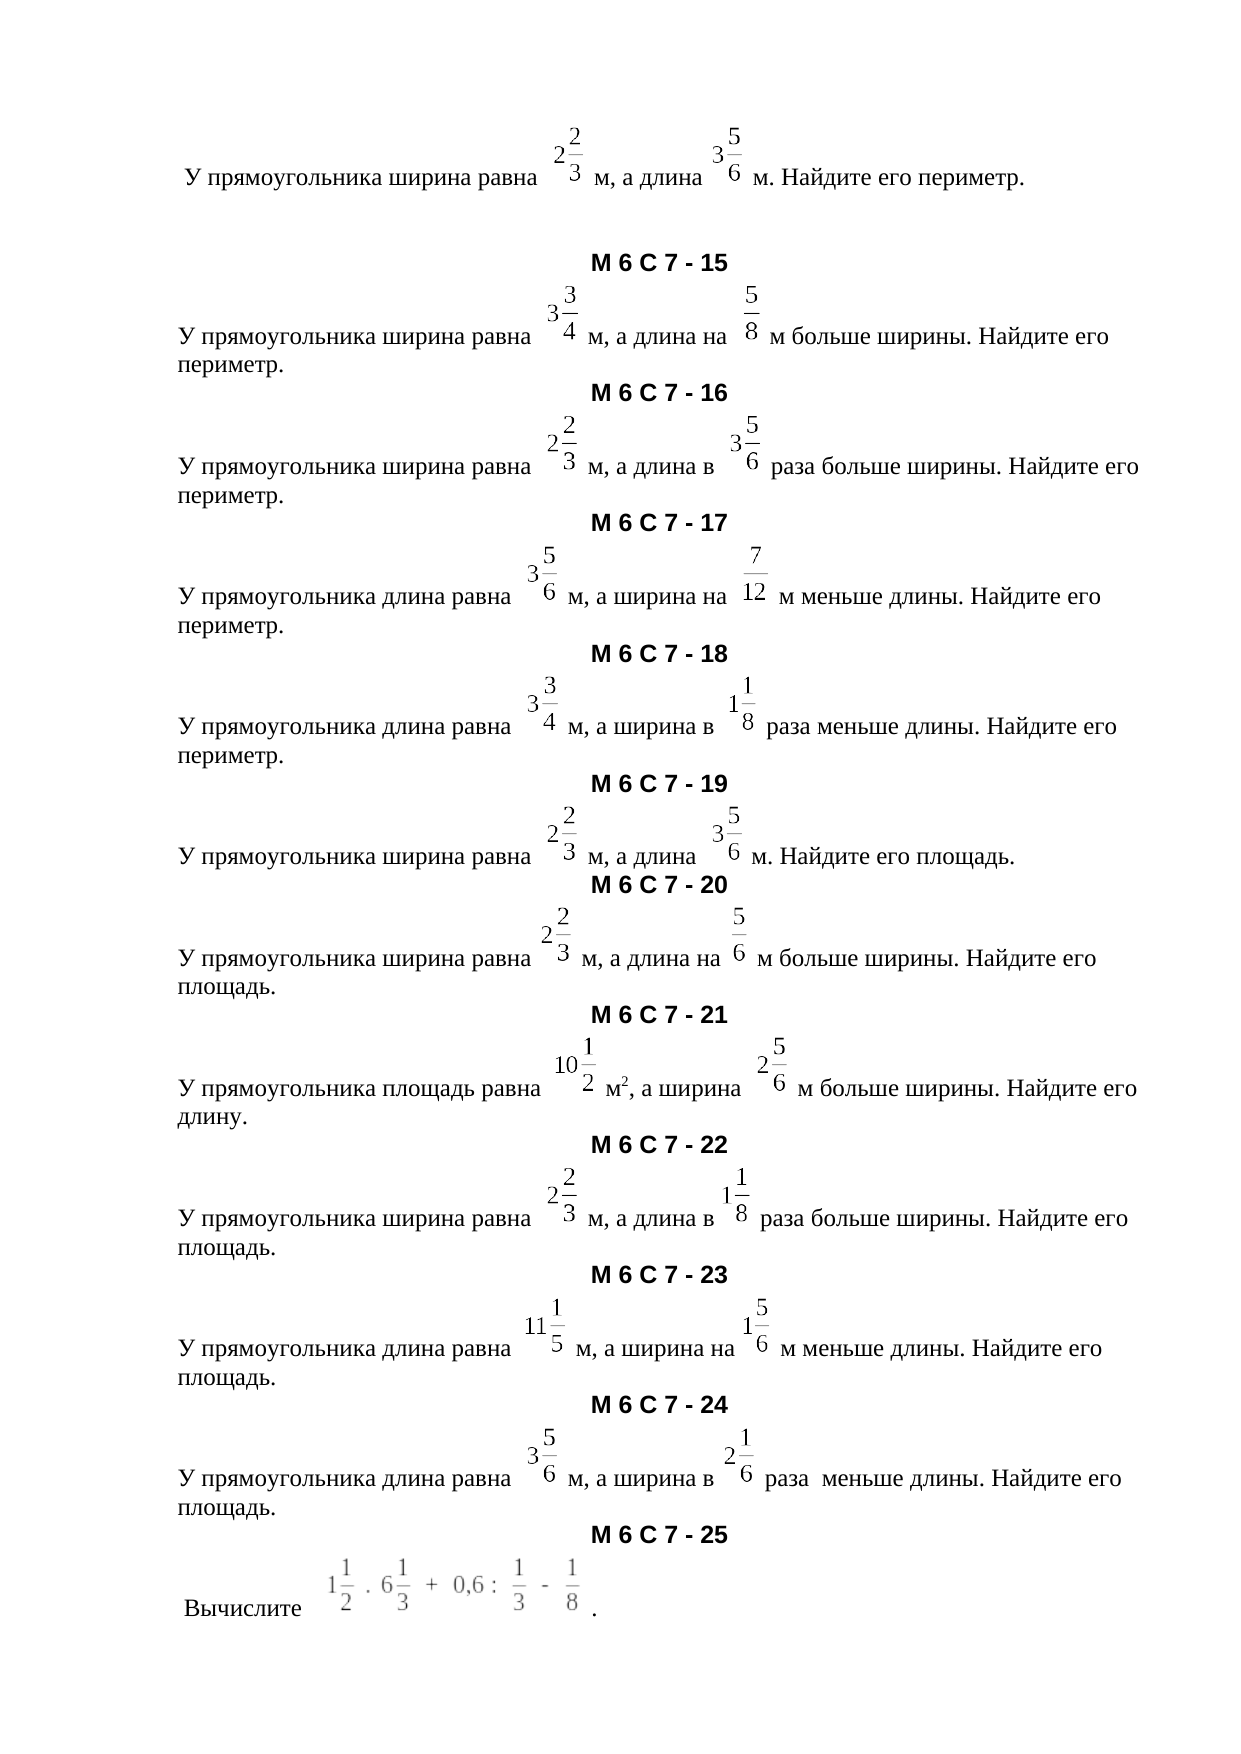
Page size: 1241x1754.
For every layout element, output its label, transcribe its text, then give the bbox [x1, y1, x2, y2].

text Вычислите . [177, 1549, 1152, 1622]
text М 6 С 7 - 16 [177, 378, 1152, 407]
text У прямоугольника длина равна м, а ширина на м меньше длины. Найдите его площадь. [177, 1289, 1152, 1390]
text М 6 С 7 - 23 [177, 1260, 1152, 1289]
text У прямоугольника ширина равна м, а длина в раза больше ширины. Найдите его площадь. [177, 1159, 1152, 1260]
text М 6 С 7 - 22 [177, 1130, 1152, 1159]
text М 6 С 7 - 18 [177, 638, 1152, 667]
text М 6 С 7 - 19 [177, 769, 1152, 797]
text М 6 С 7 - 25 [177, 1521, 1152, 1549]
text М 6 С 7 - 24 [177, 1390, 1152, 1419]
text М 6 С 7 - 17 [177, 508, 1152, 537]
text М 6 С 7 - 15 [177, 248, 1152, 277]
text У прямоугольника ширина равна м, а длина в раза больше ширины. Найдите его периметр. [177, 407, 1152, 508]
text У прямоугольника площадь равна м2, а ширина м больше ширины. Найдите его длину. [177, 1029, 1152, 1130]
text У прямоугольника ширина равна м, а длина на м больше ширины. Найдите его площадь. [177, 899, 1152, 1000]
text У прямоугольника длина равна м, а ширина в раза меньше длины. Найдите его периметр. [177, 667, 1152, 769]
text У прямоугольника длина равна м, а ширина в раза меньше длины. Найдите его площадь. [177, 1419, 1152, 1521]
text М 6 С 7 - 21 [177, 1000, 1152, 1029]
text М 6 С 7 - 20 [177, 870, 1152, 899]
text У прямоугольника длина равна м, а ширина на м меньше длины. Найдите его периметр. [177, 537, 1152, 638]
text У прямоугольника ширина равна м, а длина м. Найдите его периметр. [177, 118, 1152, 191]
text У прямоугольника ширина равна м, а длина на м больше ширины. Найдите его периметр. [177, 277, 1152, 378]
text У прямоугольника ширина равна м, а длина м. Найдите его площадь. [177, 797, 1152, 870]
